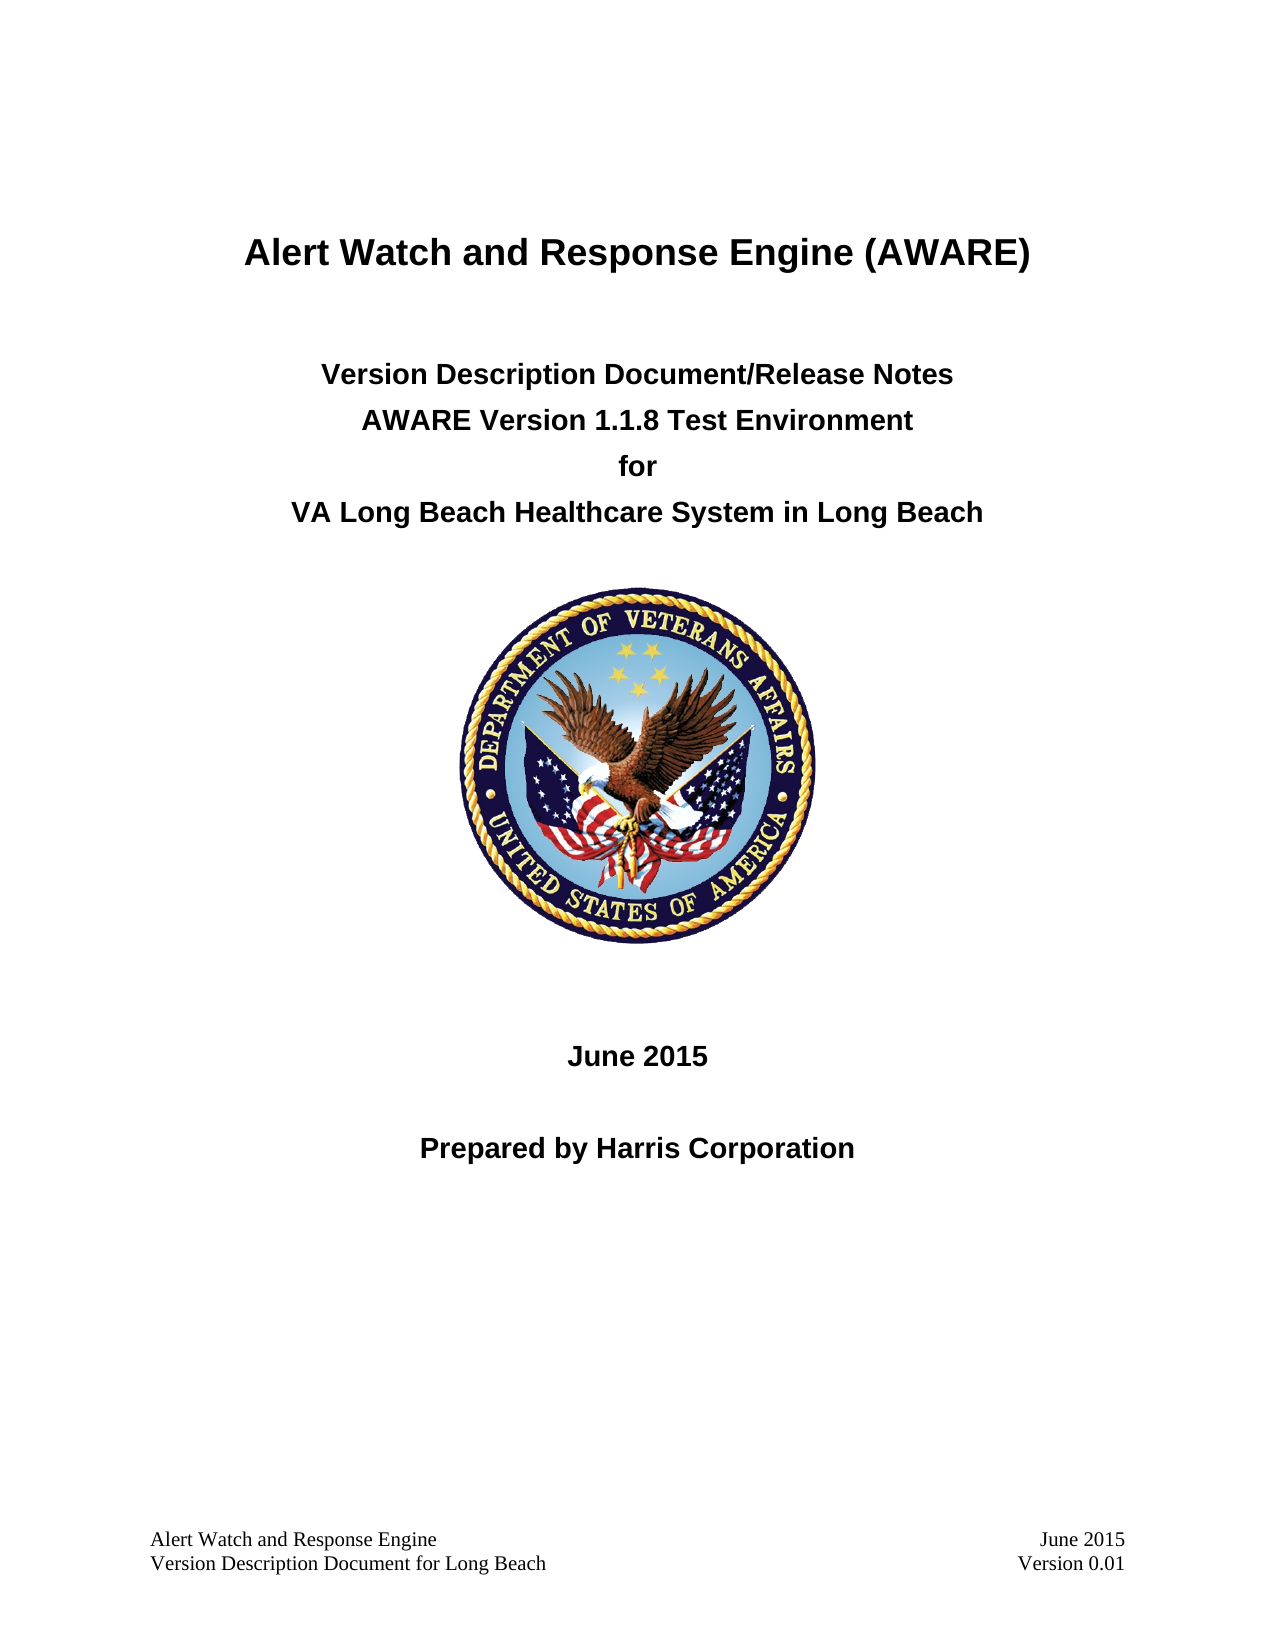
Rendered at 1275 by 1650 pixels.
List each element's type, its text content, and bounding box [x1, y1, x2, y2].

title AWARE Version 1.1.8 Test Environment [150, 403, 1125, 437]
title for [150, 449, 1125, 483]
picture [459, 587, 816, 944]
title Version Description Document/Release Notes [150, 357, 1125, 391]
title June 2015 [150, 1039, 1125, 1072]
title VA Long Beach Healthcare System in Long Beach [150, 495, 1125, 529]
title Alert Watch and Response Engine (AWARE) [150, 231, 1125, 274]
title Prepared by Harris Corporation [150, 1131, 1125, 1164]
